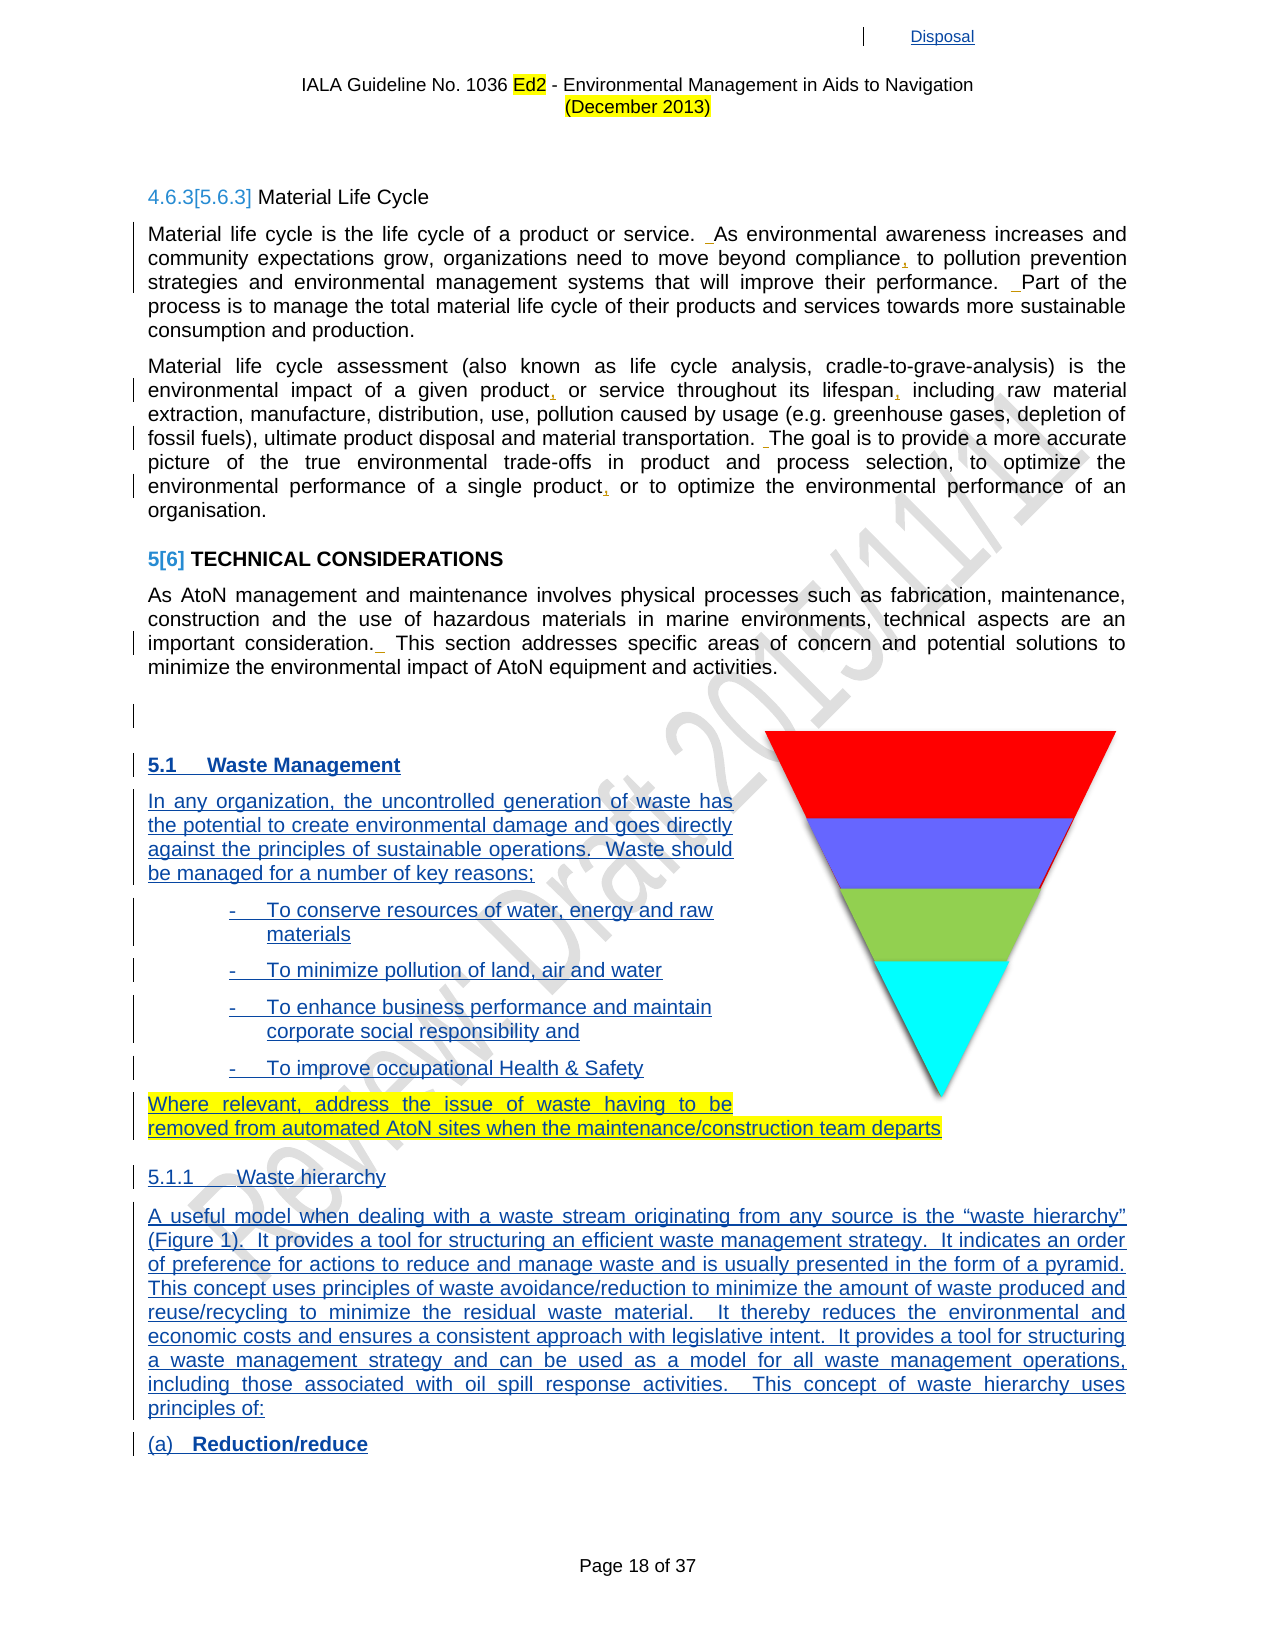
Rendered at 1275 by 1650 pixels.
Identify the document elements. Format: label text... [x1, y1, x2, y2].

text As AtoN management and maintenance involves physical processes such as fabrication, maintenance, construction and the use of hazardous materials in marine environments, technical aspects are an important consideration. This section addresses specific areas of concern and potential solutions to minimize the environmental impact of AtoN equipment and activities. [148, 583, 1127, 679]
text Material life cycle assessment (also known as life cycle analysis, cradle-to-grave-analysis) is the environmental impact of a given product or service throughout its lifespan including raw material extraction, manufacture, distribution, use, pollution caused by usage (e.g. greenhouse gases, depletion of fossil fuels), ultimate product disposal and material transportation. The goal is to provide a more accurate picture of the true environmental trade-offs in product and process selection, to optimize the environmental performance of a single product or to optimize the environmental performance of an organisation. [148, 354, 1127, 522]
text Material life cycle is the life cycle of a product or service. As environmental awareness increases and community expectations grow, organizations need to move beyond compliance to pollution prevention strategies and environmental management systems that will improve their performance. Part of the process is to manage the total material life cycle of their products and services towards more sustainable consumption and production. [148, 222, 1127, 341]
subtitle Material Life Cycle [148, 185, 1127, 209]
subtitle Technical considerations [148, 547, 1127, 571]
